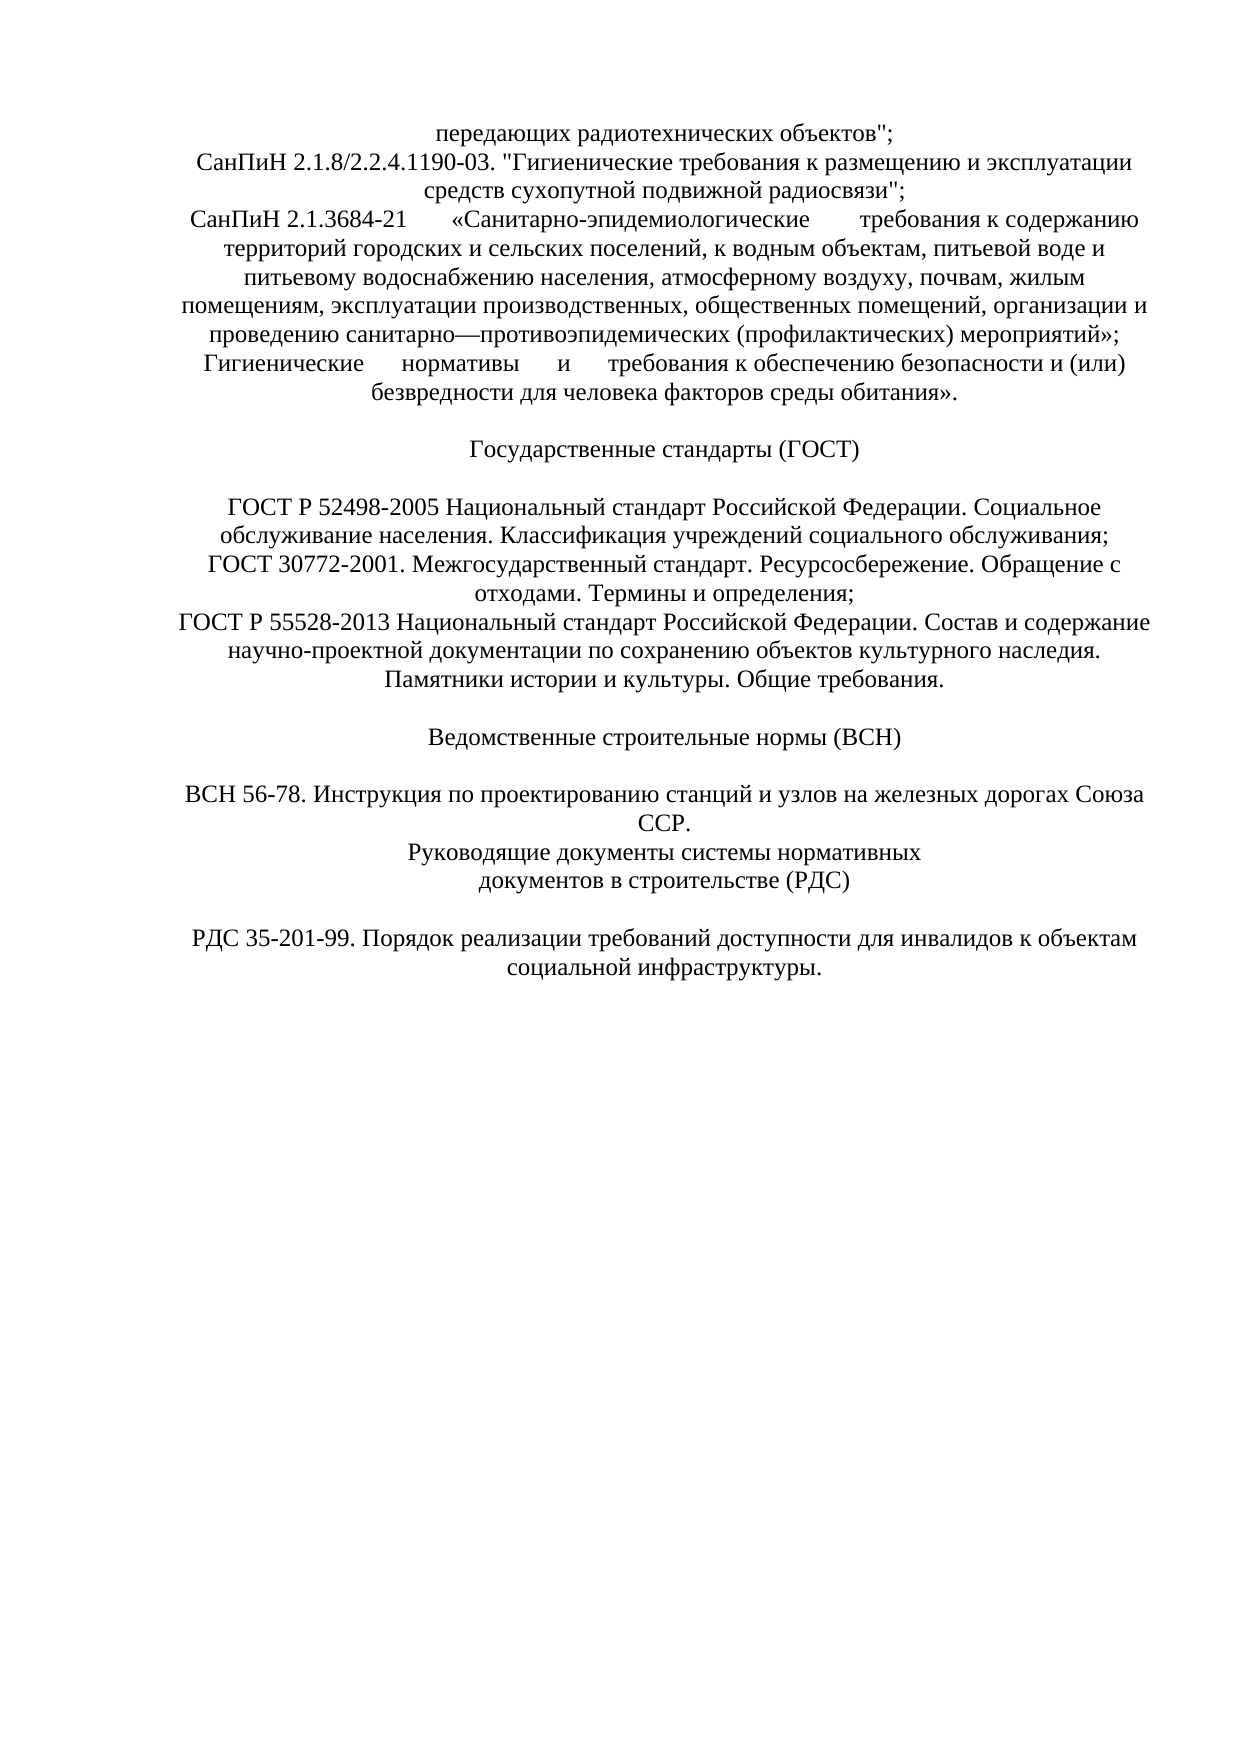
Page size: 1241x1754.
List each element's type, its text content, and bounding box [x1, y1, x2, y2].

text Ведомственные строительные нормы (ВСН) [177, 722, 1152, 751]
text Руководящие документы системы нормативных [177, 837, 1152, 866]
text Гигиенические нормативы и требования к обеспечению безопасности и (или) безвредности для человека факторов среды обитания». [177, 348, 1152, 406]
text документов в строительстве (РДС) [177, 866, 1152, 894]
text РДС 35-201-99. Порядок реализации требований доступности для инвалидов к объектам социальной инфраструктуры. [177, 923, 1152, 981]
text СанПиН 2.1.8/2.2.4.1190-03. "Гигиенические требования к размещению и эксплуатации средств сухопутной подвижной радиосвязи"; [177, 147, 1152, 204]
text ВСН 56-78. Инструкция по проектированию станций и узлов на железных дорогах Союза ССР. [177, 779, 1152, 837]
text ГОСТ Р 52498-2005 Национальный стандарт Российской Федерации. Социальное обслуживание населения. Классификация учреждений социального обслуживания; [177, 492, 1152, 549]
text Государственные стандарты (ГОСТ) [177, 434, 1152, 463]
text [177, 118, 1152, 147]
text СанПиН 2.1.3684-21 «Санитарно-эпидемиологические требования к содержанию территорий городских и сельских поселений, к водным объектам, питьевой воде и питьевому водоснабжению населения, атмосферному воздуху, почвам, жилым помещениям, эксплуатации производственных, общественных помещений, организации и проведению санитарно—противоэпидемических (профилактических) мероприятий»; [177, 204, 1152, 348]
text ГОСТ 30772-2001. Межгосударственный стандарт. Ресурсосбережение. Обращение с отходами. Термины и определения; [177, 549, 1152, 607]
text ГОСТ Р 55528-2013 Национальный стандарт Российской Федерации. Состав и содержание научно-проектной документации по сохранению объектов культурного наследия. Памятники истории и культуры. Общие требования. [177, 607, 1152, 693]
